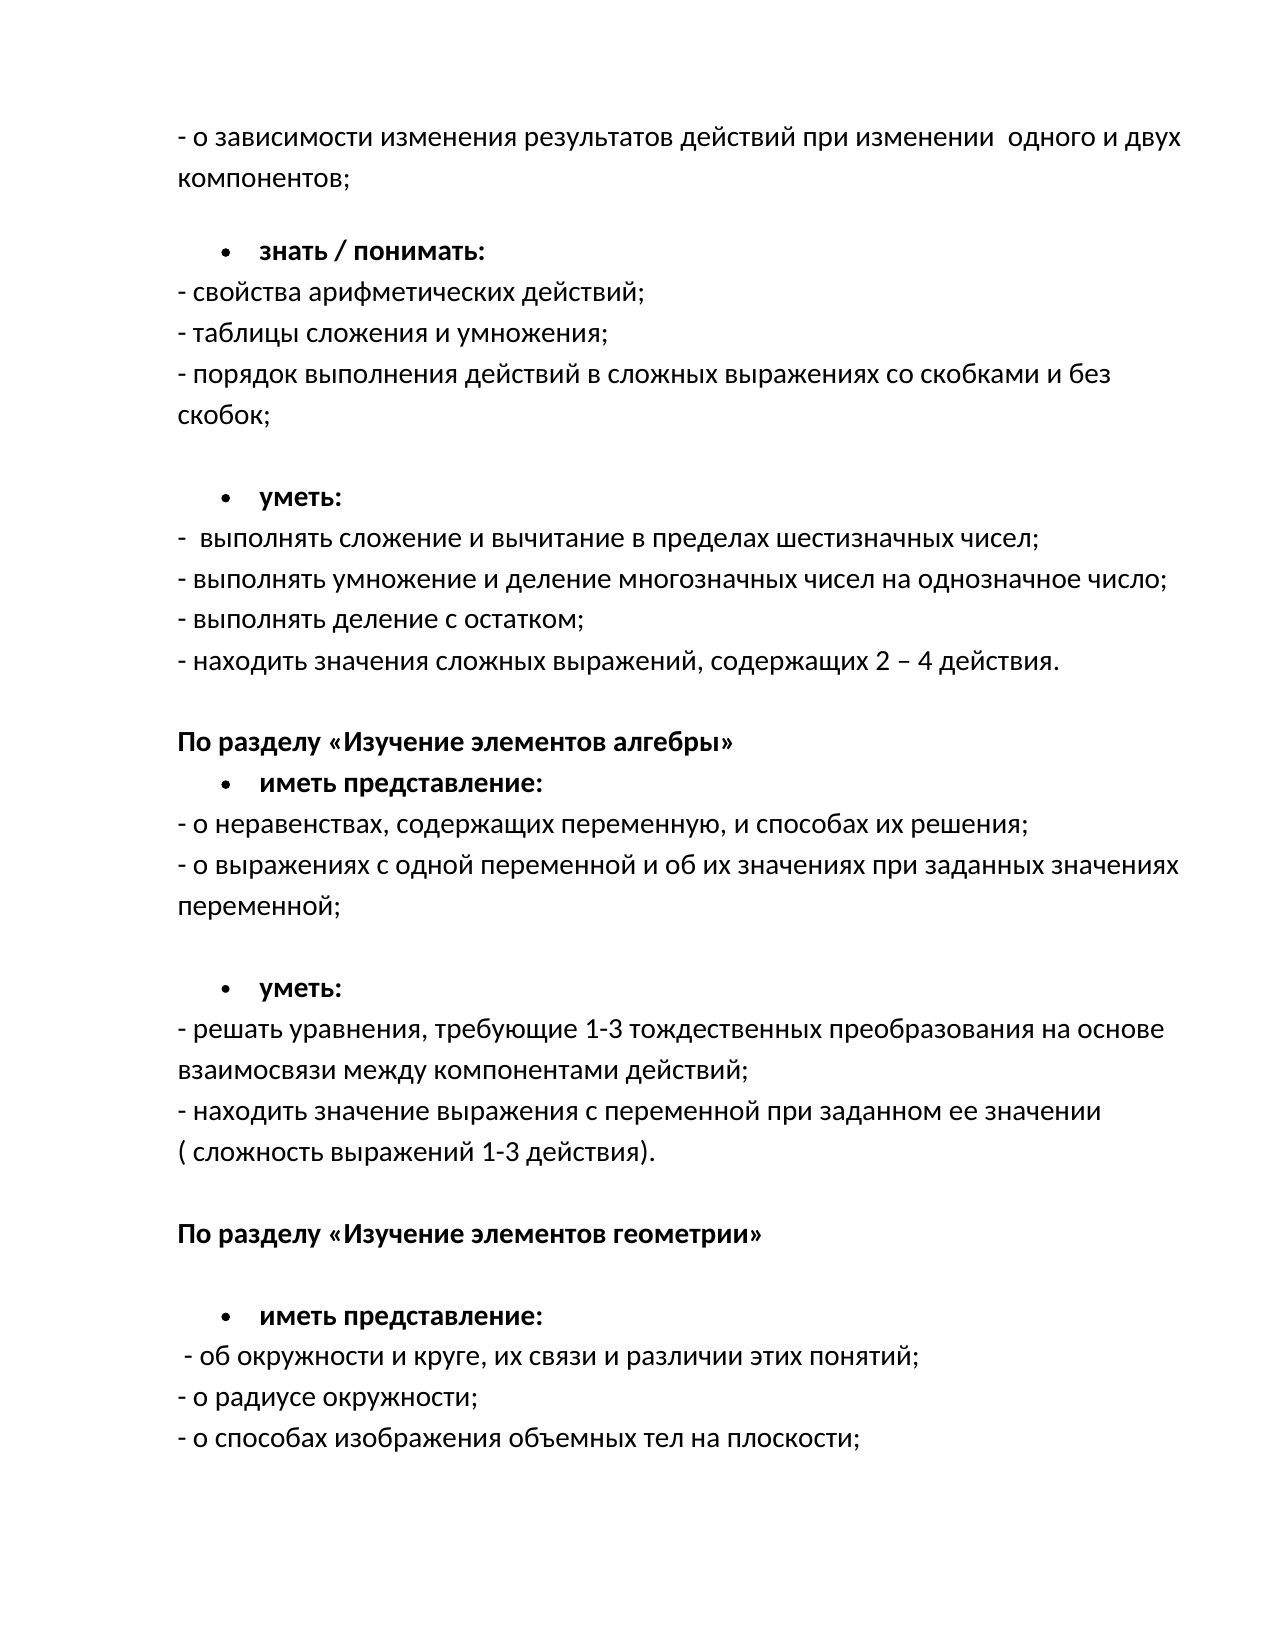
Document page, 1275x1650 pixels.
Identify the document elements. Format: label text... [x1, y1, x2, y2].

list - решать уравнения, требующие 1-3 тождественных преобразования на основе взаимосвязи между компонентами действий; [177, 1010, 1186, 1087]
list По разделу «Изучение элементов алгебры» [177, 723, 1186, 759]
list знать / понимать: [222, 232, 1186, 268]
list - выполнять деление с остатком; [177, 601, 1186, 636]
list уметь: [222, 969, 1186, 1005]
list - об окружности и круге, их связи и различии этих понятий; [177, 1337, 1186, 1373]
list - находить значения сложных выражений, содержащих 2 – 4 действия. [177, 642, 1186, 677]
list - о зависимости изменения результатов действий при изменении одного и двух компонентов; [177, 118, 1186, 195]
list - о способах изображения объемных тел на плоскости; [177, 1419, 1186, 1455]
list - свойства арифметических действий; [177, 273, 1186, 309]
list По разделу «Изучение элементов геометрии» [177, 1215, 1186, 1250]
list - таблицы сложения и умножения; [177, 314, 1186, 350]
list иметь представление: [222, 764, 1186, 800]
list - находить значение выражения с переменной при заданном ее значении ( сложность выражений 1-3 действия). [177, 1092, 1186, 1168]
list - о выражениях с одной переменной и об их значениях при заданных значениях переменной; [177, 846, 1186, 923]
list - выполнять умножение и деление многозначных чисел на однозначное число; [177, 560, 1186, 595]
list иметь представление: [222, 1297, 1186, 1332]
list - о неравенствах, содержащих переменную, и способах их решения; [177, 805, 1186, 841]
list - порядок выполнения действий в сложных выражениях со скобками и без скобок; [177, 355, 1186, 432]
list - о радиусе окружности; [177, 1378, 1186, 1414]
list - выполнять сложение и вычитание в пределах шестизначных чисел; [177, 519, 1186, 554]
list уметь: [222, 478, 1186, 513]
